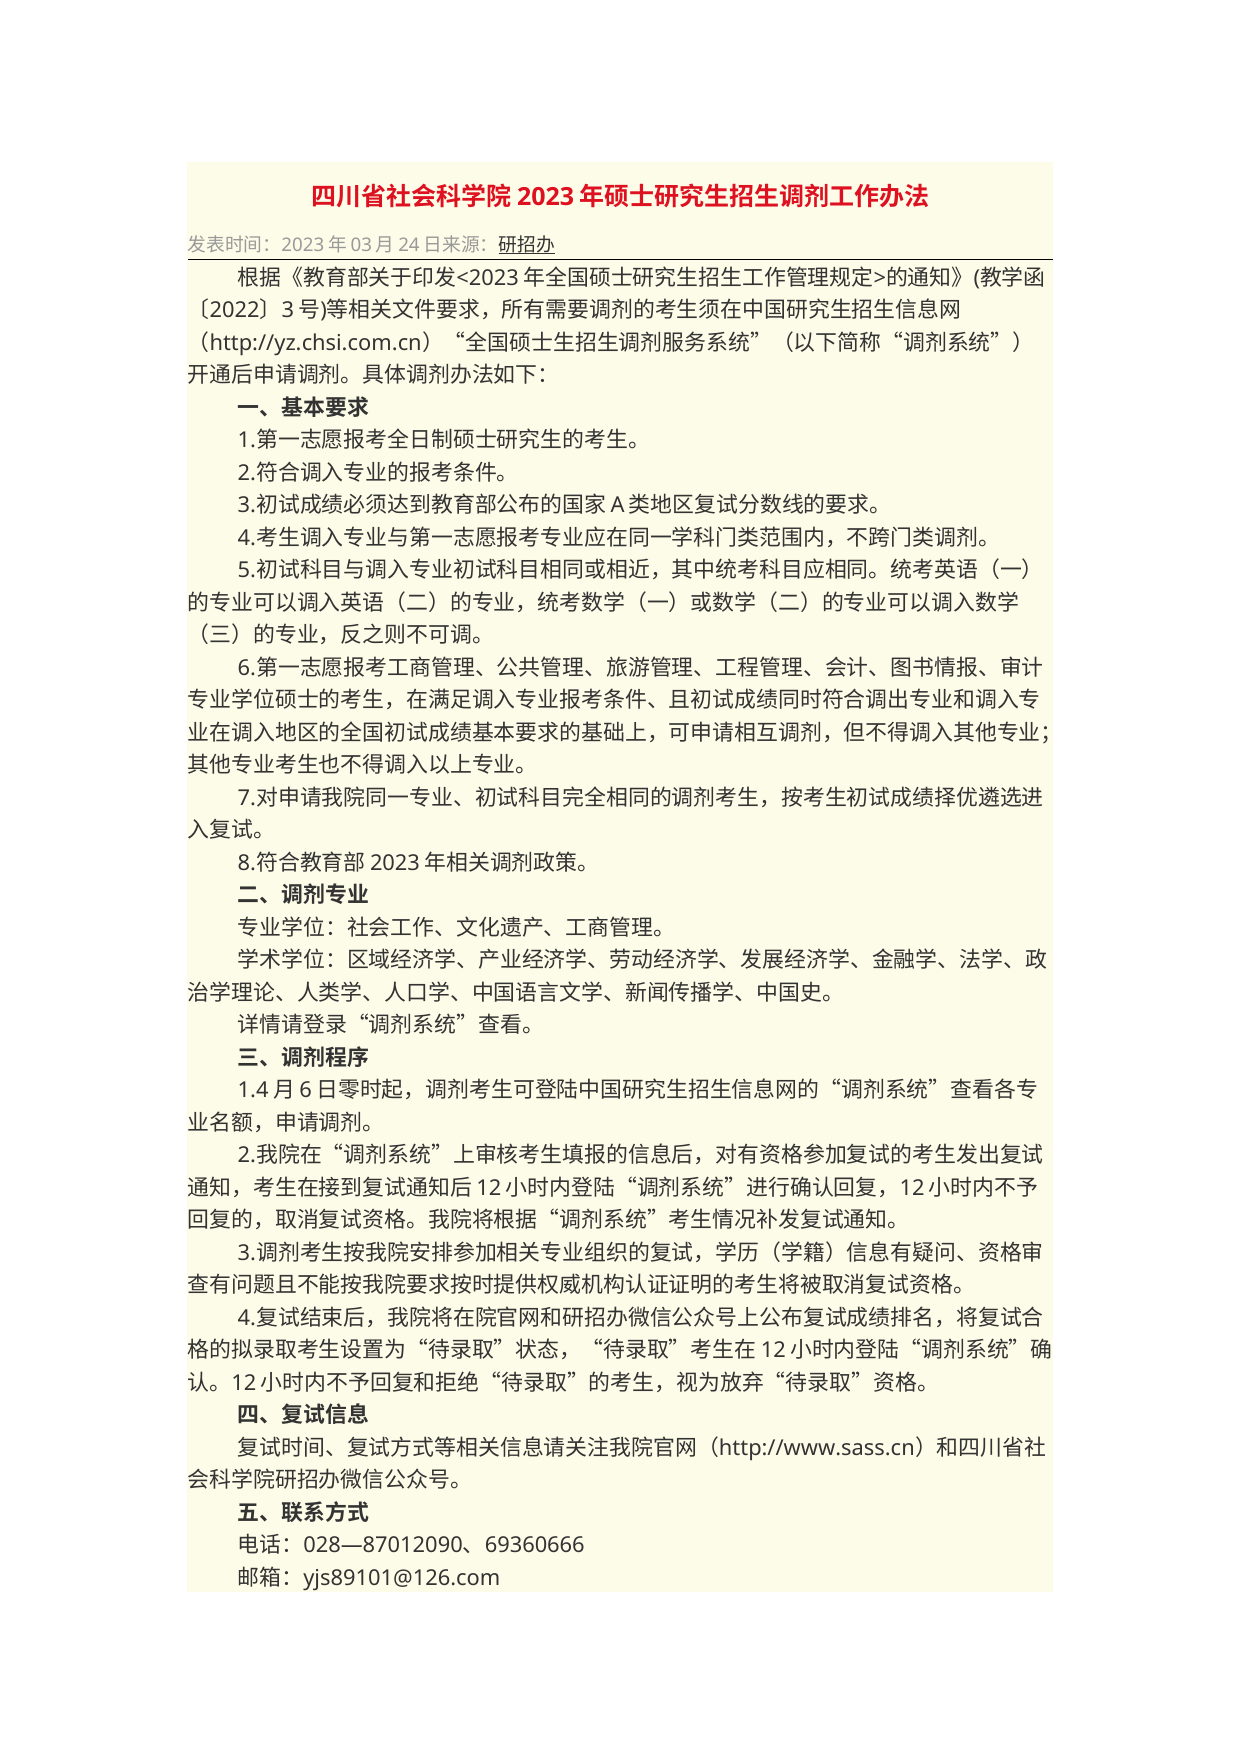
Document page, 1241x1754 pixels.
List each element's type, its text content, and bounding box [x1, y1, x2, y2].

text 四川省社会科学院 2023年硕士研究生招生调剂工作办法 [187, 162, 1053, 227]
text 3.调剂考生按我院安排参加相关专业组织的复试，学历（学籍）信息有疑问、资格审查有问题且不能按我院要求按时提供权威机构认证证明的考生将被取消复试资格。 [187, 1234, 1053, 1299]
text 四、复试信息 [187, 1397, 1053, 1429]
text 2.我院在“调剂系统”上审核考生填报的信息后，对有资格参加复试的考生发出复试通知，考生在接到复试通知后12小时内登陆“调剂系统”进行确认回复，12小时内不予回复的，取消复试资格。我院将根据“调剂系统”考生情况补发复试通知。 [187, 1137, 1053, 1234]
text 3.初试成绩必须达到教育部公布的国家A类地区复试分数线的要求。 [187, 487, 1053, 519]
text 三、调剂程序 [187, 1039, 1053, 1072]
text 复试时间、复试方式等相关信息请关注我院官网（http://www.sass.cn）和四川省社会科学院研招办微信公众号。 [187, 1429, 1053, 1494]
text 邮箱：yjs89101@126.com [187, 1559, 1053, 1592]
text 学术学位：区域经济学、产业经济学、劳动经济学、发展经济学、金融学、法学、政治学理论、人类学、人口学、中国语言文学、新闻传播学、中国史。 [187, 942, 1053, 1007]
text 4.考生调入专业与第一志愿报考专业应在同一学科门类范围内，不跨门类调剂。 [187, 519, 1053, 552]
text 详情请登录“调剂系统”查看。 [187, 1007, 1053, 1039]
text 电话：028—87012090、69360666 [187, 1527, 1053, 1559]
text 8.符合教育部2023年相关调剂政策。 [187, 844, 1053, 877]
text 根据《教育部关于印发<2023年全国硕士研究生招生工作管理规定>的通知》(教学函〔2022〕3号)等相关文件要求，所有需要调剂的考生须在中国研究生招生信息网（http://yz.chsi.com.cn）“全国硕士生招生调剂服务系统”（以下简称“调剂系统”）开通后申请调剂。具体调剂办法如下： [187, 259, 1053, 389]
text 1.第一志愿报考全日制硕士研究生的考生。 [187, 422, 1053, 454]
text 二、调剂专业 [187, 877, 1053, 909]
text 4.复试结束后，我院将在院官网和研招办微信公众号上公布复试成绩排名，将复试合格的拟录取考生设置为“待录取”状态，“待录取”考生在12小时内登陆“调剂系统”确认。12小时内不予回复和拒绝“待录取”的考生，视为放弃“待录取”资格。 [187, 1299, 1053, 1397]
text 5.初试科目与调入专业初试科目相同或相近，其中统考科目应相同。统考英语（一）的专业可以调入英语（二）的专业，统考数学（一）或数学（二）的专业可以调入数学（三）的专业，反之则不可调。 [187, 552, 1053, 649]
text 专业学位：社会工作、文化遗产、工商管理。 [187, 909, 1053, 942]
text 五、联系方式 [187, 1494, 1053, 1527]
text 发表时间：2023年03月24日来源：研招办 [187, 227, 1053, 259]
text 2.符合调入专业的报考条件。 [187, 454, 1053, 487]
text 1.4月6日零时起，调剂考生可登陆中国研究生招生信息网的“调剂系统”查看各专业名额，申请调剂。 [187, 1072, 1053, 1137]
text 7.对申请我院同一专业、初试科目完全相同的调剂考生，按考生初试成绩择优遴选进入复试。 [187, 779, 1053, 844]
text 一、基本要求 [187, 389, 1053, 422]
text 6.第一志愿报考工商管理、公共管理、旅游管理、工程管理、会计、图书情报、审计专业学位硕士的考生，在满足调入专业报考条件、且初试成绩同时符合调出专业和调入专业在调入地区的全国初试成绩基本要求的基础上，可申请相互调剂，但不得调入其他专业；其他专业考生也不得调入以上专业。 [187, 649, 1053, 779]
